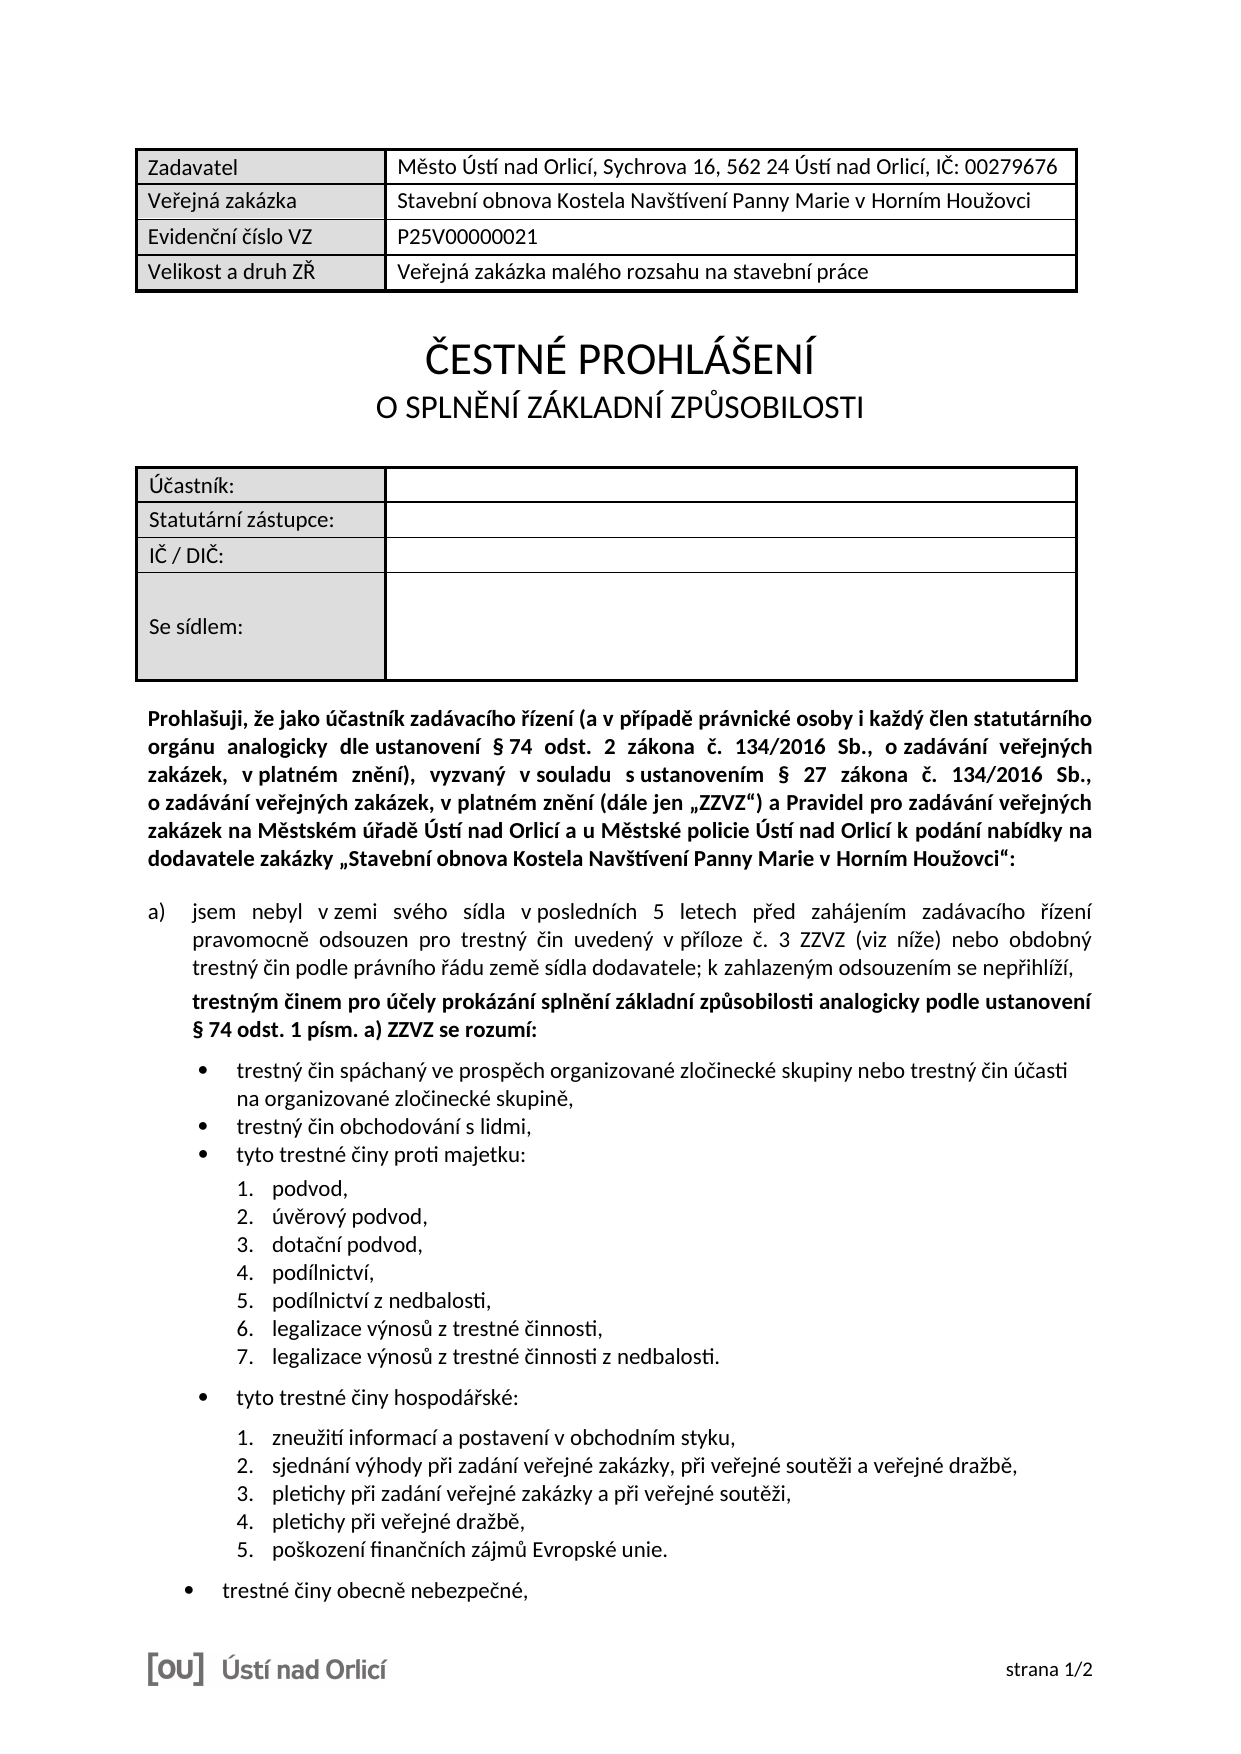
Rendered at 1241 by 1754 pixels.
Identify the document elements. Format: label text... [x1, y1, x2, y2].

list dotační podvod, [236, 1230, 1092, 1258]
table_header [387, 469, 1075, 501]
table_header Účastník: [138, 469, 384, 501]
list poškození finančních zájmů Evropské unie. [236, 1535, 1092, 1563]
table_cell Veřejná zakázka malého rozsahu na stavební práce [387, 256, 1075, 289]
table_cell Veřejná zakázka [138, 185, 384, 218]
table_cell Se sídlem: [138, 573, 384, 679]
table_cell IČ / DIČ: [138, 538, 384, 572]
list pletichy při zadání veřejné zakázky a při veřejné soutěži, [236, 1479, 1092, 1507]
text o splnění základní způsobilosti [148, 386, 1092, 427]
list pletichy při veřejné dražbě, [236, 1507, 1092, 1535]
text trestným činem pro účely prokázání splnění základní způsobilosti analogicky podle ustanovení § 74 odst. 1 písm. a) ZZVZ se rozumí: [192, 987, 1092, 1043]
list trestné činy obecně nebezpečné, [185, 1576, 1092, 1604]
table_cell [387, 573, 1075, 679]
table_cell Stavební obnova Kostela Navštívení Panny Marie v Horním Houžovci [387, 185, 1075, 218]
table_header Město Ústí nad Orlicí, Sychrova 16, 562 24 Ústí nad Orlicí, IČ: 00279676 [387, 151, 1075, 183]
list trestný čin obchodování s lidmi, [199, 1112, 1092, 1140]
list trestný čin spáchaný ve prospěch organizované zločinecké skupiny nebo trestný čin účasti na organizované zločinecké skupině, [199, 1056, 1092, 1112]
text Prohlašuji, že jako účastník zadávacího řízení (a v případě právnické osoby i každý člen statutárního orgánu analogicky dle ustanovení § 74 odst. 2 zákona č. 134/2016 Sb., o zadávání veřejných zakázek, v platném znění), vyzvaný v souladu s ustanovením § 27 zákona č. 134/2016 Sb., o zadávání veřejných zakázek, v platném znění (dále jen „ZZVZ“) a Pravidel pro zadávání veřejných zakázek na Městském úřadě Ústí nad Orlicí a u Městské policie Ústí nad Orlicí k podání nabídky na dodavatele zakázky „Stavební obnova Kostela Navštívení Panny Marie v Horním Houžovci“: [148, 704, 1092, 872]
table_cell Evidenční číslo VZ [138, 220, 384, 254]
text Čestné prohlášení [148, 330, 1092, 386]
table_cell [387, 538, 1075, 572]
list legalizace výnosů z trestné činnosti, [236, 1314, 1092, 1342]
list podílnictví z nedbalosti, [236, 1286, 1092, 1314]
table_cell Velikost a druh ZŘ [138, 256, 384, 289]
list úvěrový podvod, [236, 1202, 1092, 1230]
list legalizace výnosů z trestné činnosti z nedbalosti. [236, 1342, 1092, 1370]
list podvod, [236, 1174, 1092, 1202]
picture [147, 1651, 389, 1687]
table_cell P25V00000021 [387, 220, 1075, 254]
list podílnictví, [236, 1258, 1092, 1286]
table_cell [387, 503, 1075, 537]
list jsem nebyl v zemi svého sídla v posledních 5 letech před zahájením zadávacího řízení pravomocně odsouzen pro trestný čin uvedený v příloze č. 3 ZZVZ (viz níže) nebo obdobný trestný čin podle právního řádu země sídla dodavatele; k zahlazeným odsouzením se nepřihlíží, [148, 897, 1092, 981]
list tyto trestné činy proti majetku: [199, 1140, 1092, 1168]
table_cell Statutární zástupce: [138, 503, 384, 537]
list zneužití informací a postavení v obchodním styku, [236, 1423, 1092, 1451]
list sjednání výhody při zadání veřejné zakázky, při veřejné soutěži a veřejné dražbě, [236, 1451, 1092, 1479]
table_header Zadavatel [138, 151, 384, 183]
list tyto trestné činy hospodářské: [199, 1383, 1092, 1411]
